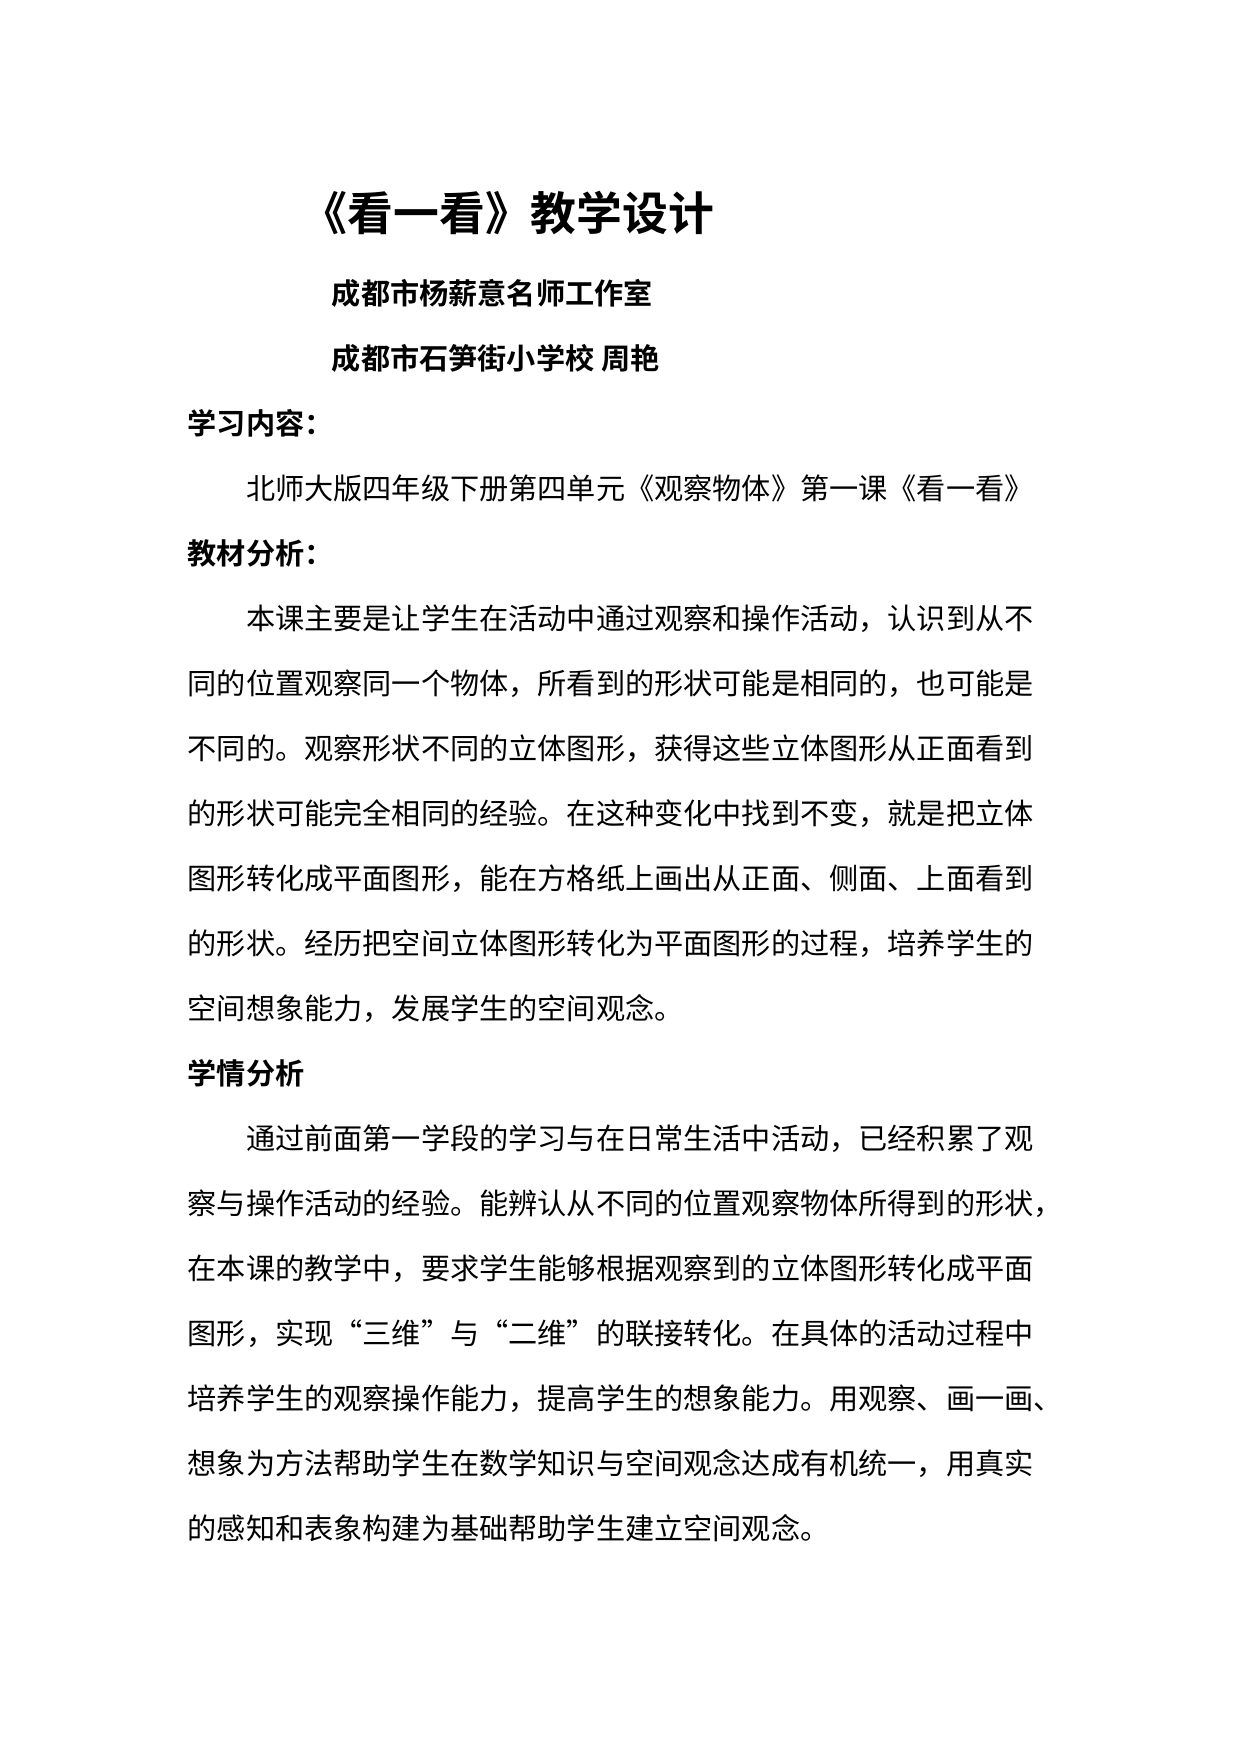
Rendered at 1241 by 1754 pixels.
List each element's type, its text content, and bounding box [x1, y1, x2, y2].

text 成都市杨薪意名师工作室 [187, 259, 1053, 324]
text 学情分析 [187, 1039, 1053, 1104]
text 北师大版四年级下册第四单元《观察物体》第一课《看一看》 [187, 454, 1053, 519]
text 学习内容： [187, 389, 1053, 454]
text 成都市石笋街小学校 周艳 [187, 324, 1053, 389]
text 通过前面第一学段的学习与在日常生活中活动，已经积累了观察与操作活动的经验。能辨认从不同的位置观察物体所得到的形状，在本课的教学中，要求学生能够根据观察到的立体图形转化成平面图形，实现“三维”与“二维”的联接转化。在具体的活动过程中培养学生的观察操作能力，提高学生的想象能力。用观察、画一画、想象为方法帮助学生在数学知识与空间观念达成有机统一，用真实的感知和表象构建为基础帮助学生建立空间观念。 [187, 1104, 1053, 1559]
text 本课主要是让学生在活动中通过观察和操作活动，认识到从不同的位置观察同一个物体，所看到的形状可能是相同的，也可能是不同的。观察形状不同的立体图形，获得这些立体图形从正面看到的形状可能完全相同的经验。在这种变化中找到不变，就是把立体图形转化成平面图形，能在方格纸上画出从正面、侧面、上面看到的形状。经历把空间立体图形转化为平面图形的过程，培养学生的空间想象能力，发展学生的空间观念。 [187, 584, 1053, 1039]
text 教材分析： [187, 519, 1053, 584]
text 《看一看》教学设计 [187, 162, 1053, 259]
